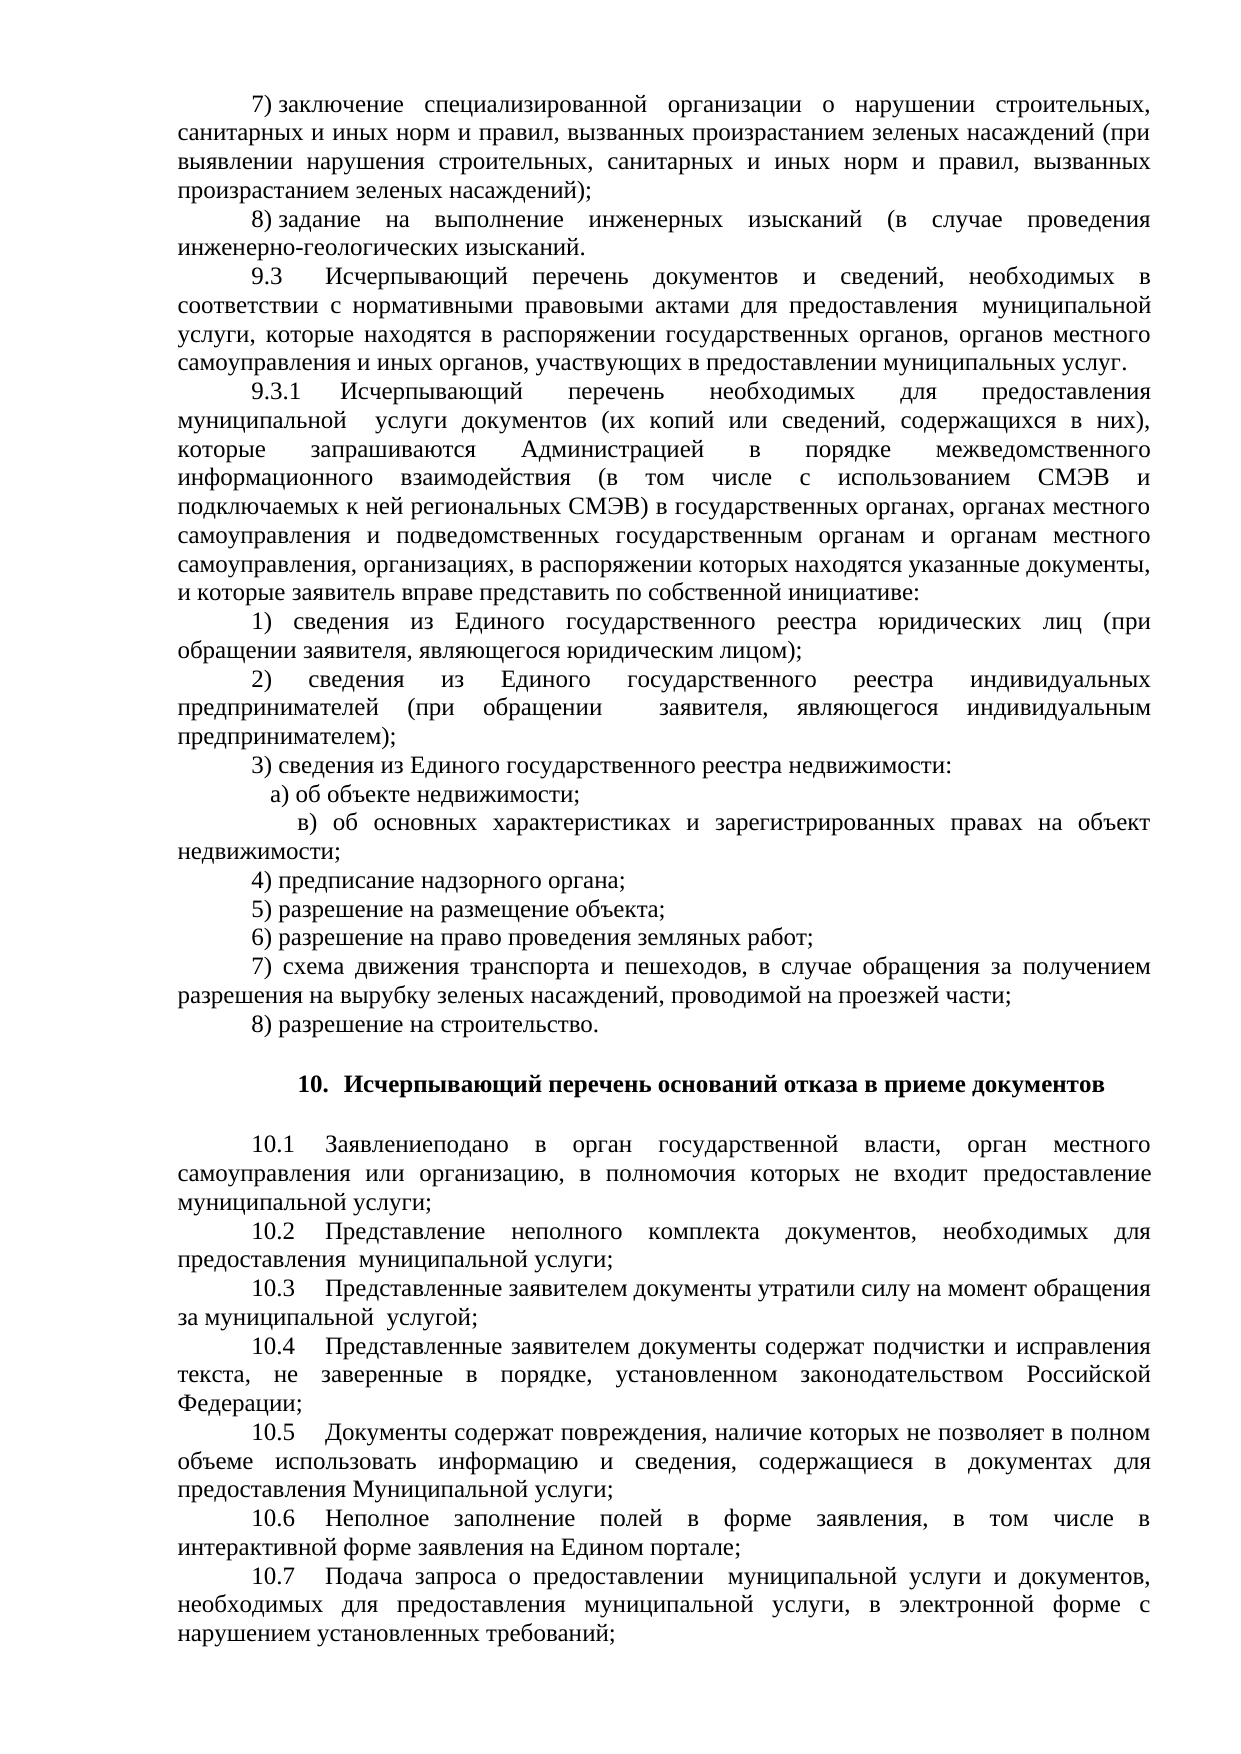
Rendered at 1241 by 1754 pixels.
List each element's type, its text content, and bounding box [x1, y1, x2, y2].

list Исчерпывающий перечень оснований отказа в приеме документов [177, 1069, 1151, 1098]
list Представленные заявителем документы содержат подчистки и исправления текста, не заверенные в порядке, установленном законодательством Российской Федерации; [177, 1331, 1151, 1417]
text 4) предписание надзорного органа; [177, 865, 1151, 894]
list Подача запроса о предоставлении муниципальной услуги и документов, необходимых для предоставления муниципальной услуги, в электронной форме с нарушением установленных требований; [177, 1561, 1151, 1647]
text 7) заключение специализированной организации о нарушении строительных, санитарных и иных норм и правил, вызванных произрастанием зеленых насаждений (при выявлении нарушения строительных, санитарных и иных норм и правил, вызванных произрастанием зеленых насаждений); [177, 89, 1151, 204]
text 3) сведения из Единого государственного реестра недвижимости: [177, 750, 1151, 779]
text 2) сведения из Единого государственного реестра индивидуальных предпринимателей (при обращении заявителя, являющегося индивидуальным предпринимателем); [177, 664, 1151, 750]
text 8) разрешение на строительство. [177, 1009, 1151, 1037]
list 8) задание на выполнение инженерных изысканий (в случае проведения инженерно-геологических изысканий. [177, 204, 1151, 261]
text в) об основных характеристиках и зарегистрированных правах на объект недвижимости; [177, 807, 1151, 865]
list Исчерпывающий перечень необходимых для предоставления муниципальной услуги документов (их копий или сведений, содержащихся в них), которые запрашиваются Администрацией в порядке межведомственного информационного взаимодействия (в том числе с использованием СМЭВ и подключаемых к ней региональных СМЭВ) в государственных органах, органах местного самоуправления и подведомственных государственным органам и органам местного самоуправления, организациях, в распоряжении которых находятся указанные документы, и которые заявитель вправе представить по собственной инициативе: [177, 376, 1151, 606]
text а) об объекте недвижимости; [177, 779, 1151, 807]
text 5) разрешение на размещение объекта; [177, 894, 1151, 922]
text 1) сведения из Единого государственного реестра юридических лиц (при обращении заявителя, являющегося юридическим лицом); [177, 606, 1151, 664]
list Заявлениеподано в орган государственной власти, орган местного самоуправления или организацию, в полномочия которых не входит предоставление муниципальной услуги; [177, 1129, 1151, 1216]
list Документы содержат повреждения, наличие которых не позволяет в полном объеме использовать информацию и сведения, содержащиеся в документах для предоставления Муниципальной услуги; [177, 1417, 1151, 1503]
list Представленные заявителем документы утратили силу на момент обращения за муниципальной услугой; [177, 1273, 1151, 1331]
list Представление неполного комплекта документов, необходимых для предоставления муниципальной услуги; [177, 1216, 1151, 1273]
text 7) схема движения транспорта и пешеходов, в случае обращения за получением разрешения на вырубку зеленых насаждений, проводимой на проезжей части; [177, 951, 1151, 1009]
text 6) разрешение на право проведения земляных работ; [177, 922, 1151, 951]
list Исчерпывающий перечень документов и сведений, необходимых в соответствии с нормативными правовыми актами для предоставления муниципальной услуги, которые находятся в распоряжении государственных органов, органов местного самоуправления и иных органов, участвующих в предоставлении муниципальных услуг. [177, 261, 1151, 376]
list Неполное заполнение полей в форме заявления, в том числе в интерактивной форме заявления на Едином портале; [177, 1503, 1151, 1561]
